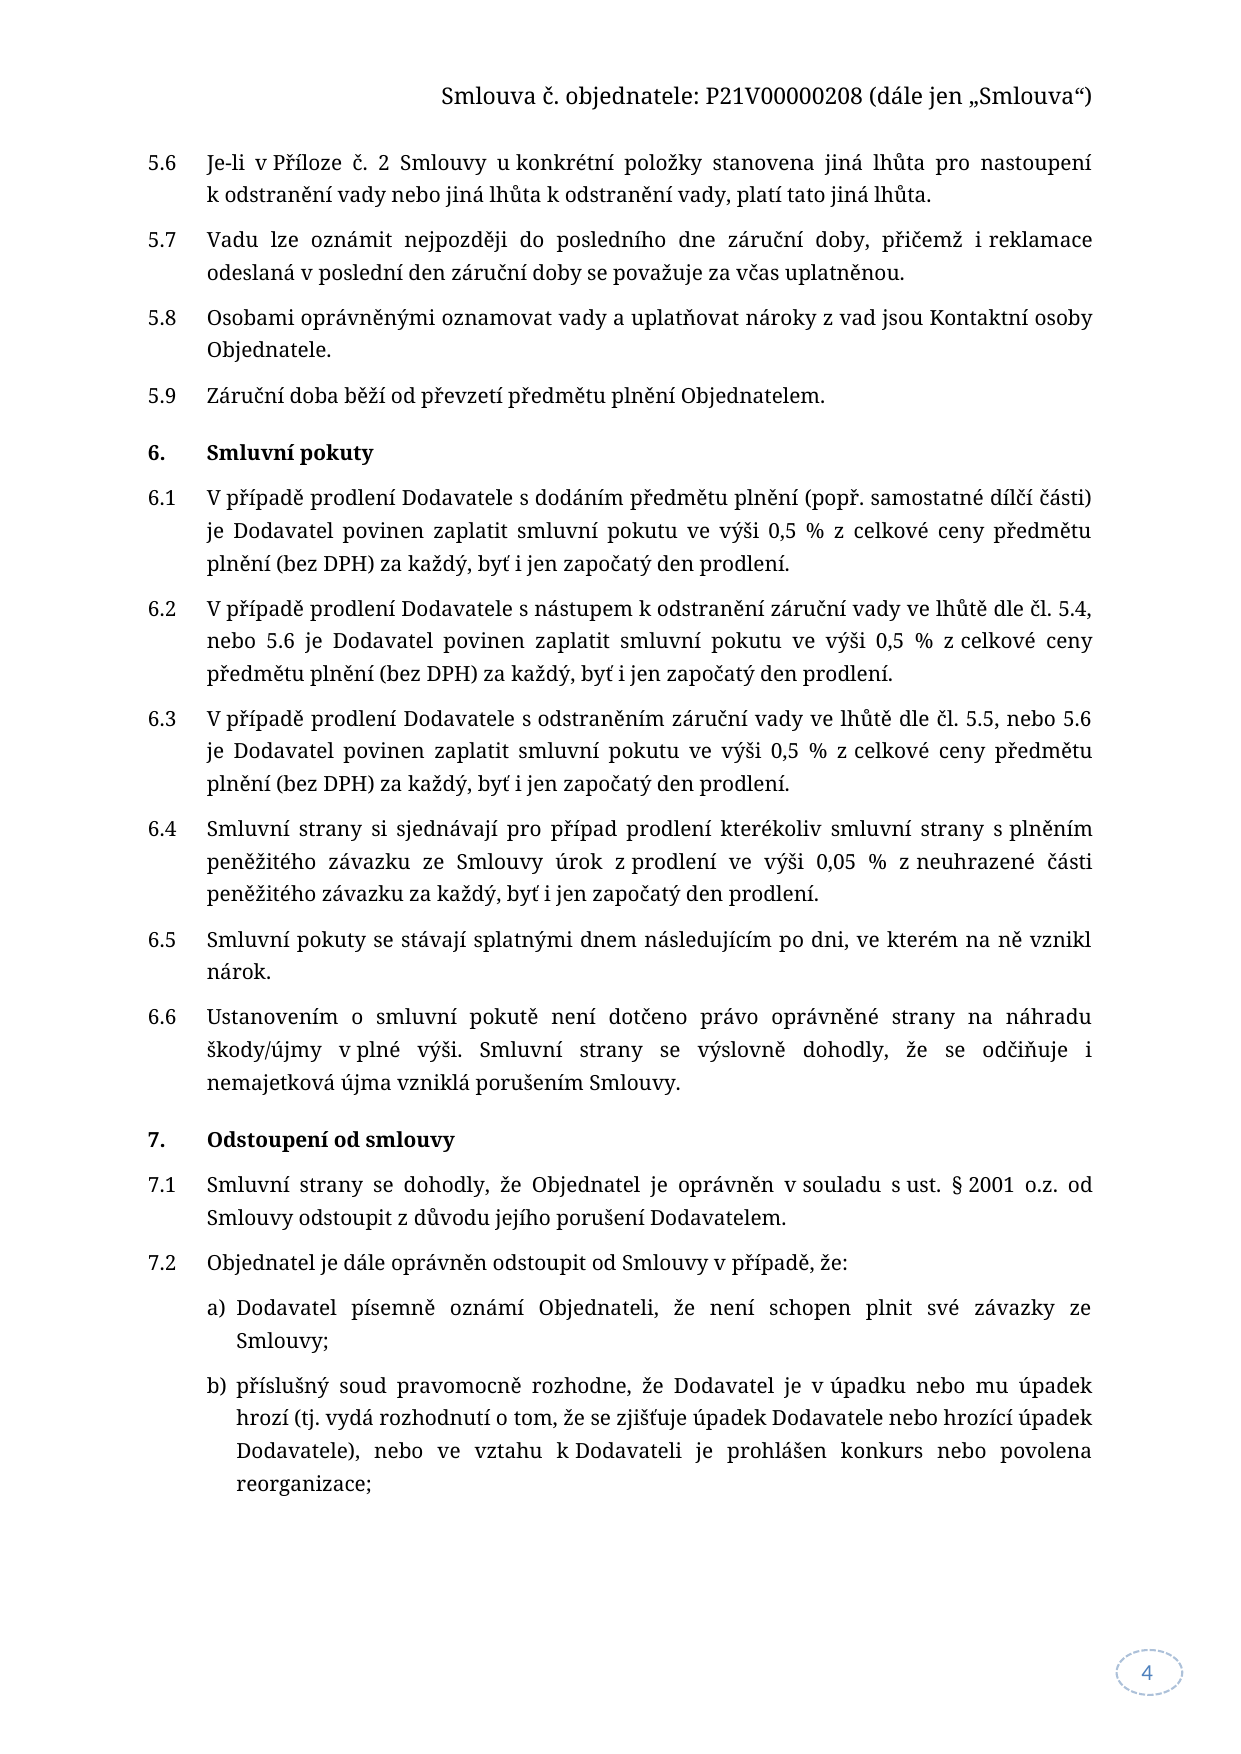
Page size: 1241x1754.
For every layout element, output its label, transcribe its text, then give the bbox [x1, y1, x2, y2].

list Dodavatel písemně oznámí Objednateli, že není schopen plnit své závazky ze Smlouvy; [207, 1293, 1093, 1354]
list Ustanovením o smluvní pokutě není dotčeno právo oprávněné strany na náhradu škody/újmy v plné výši. Smluvní strany se výslovně dohodly, že se odčiňuje i nemajetková újma vzniklá porušením Smlouvy. [148, 1002, 1093, 1096]
list Smluvní strany si sjednávají pro případ prodlení kterékoliv smluvní strany s plněním peněžitého závazku ze Smlouvy úrok z prodlení ve výši 0,05 % z neuhrazené části peněžitého závazku za každý, byť i jen započatý den prodlení. [148, 814, 1093, 908]
list Smluvní strany se dohodly, že Objednatel je oprávněn v souladu s ust. § 2001 o.z. od Smlouvy odstoupit z důvodu jejího porušení Dodavatelem. [148, 1170, 1093, 1231]
list příslušný soud pravomocně rozhodne, že Dodavatel je v úpadku nebo mu úpadek hrozí (tj. vydá rozhodnutí o tom, že se zjišťuje úpadek Dodavatele nebo hrozící úpadek Dodavatele), nebo ve vztahu k Dodavateli je prohlášen konkurs nebo povolena reorganizace; [207, 1371, 1093, 1497]
list V případě prodlení Dodavatele s dodáním předmětu plnění (popř. samostatné dílčí části) je Dodavatel povinen zaplatit smluvní pokutu ve výši 0,5 % z celkové ceny předmětu plnění (bez DPH) za každý, byť i jen započatý den prodlení. [148, 483, 1093, 577]
list V případě prodlení Dodavatele s nástupem k odstranění záruční vady ve lhůtě dle čl. 5.4, nebo 5.6 je Dodavatel povinen zaplatit smluvní pokutu ve výši 0,5 % z celkové ceny předmětu plnění (bez DPH) za každý, byť i jen započatý den prodlení. [148, 594, 1093, 687]
list Smluvní pokuty [148, 438, 1093, 467]
list Vadu lze oznámit nejpozději do posledního dne záruční doby, přičemž i reklamace odeslaná v poslední den záruční doby se považuje za včas uplatněnou. [148, 225, 1093, 286]
list Objednatel je dále oprávněn odstoupit od Smlouvy v případě, že: [148, 1248, 1093, 1276]
list V případě prodlení Dodavatele s odstraněním záruční vady ve lhůtě dle čl. 5.5, nebo 5.6 je Dodavatel povinen zaplatit smluvní pokutu ve výši 0,5 % z celkové ceny předmětu plnění (bez DPH) za každý, byť i jen započatý den prodlení. [148, 704, 1093, 798]
list Je-li v Příloze č. 2 Smlouvy u konkrétní položky stanovena jiná lhůta pro nastoupení k odstranění vady nebo jiná lhůta k odstranění vady, platí tato jiná lhůta. [148, 148, 1093, 209]
list Odstoupení od smlouvy [148, 1125, 1093, 1154]
list Smluvní pokuty se stávají splatnými dnem následujícím po dni, ve kterém na ně vznikl nárok. [148, 925, 1093, 986]
list Záruční doba běží od převzetí předmětu plnění Objednatelem. [148, 381, 1093, 409]
list Osobami oprávněnými oznamovat vady a uplatňovat nároky z vad jsou Kontaktní osoby Objednatele. [148, 303, 1093, 364]
